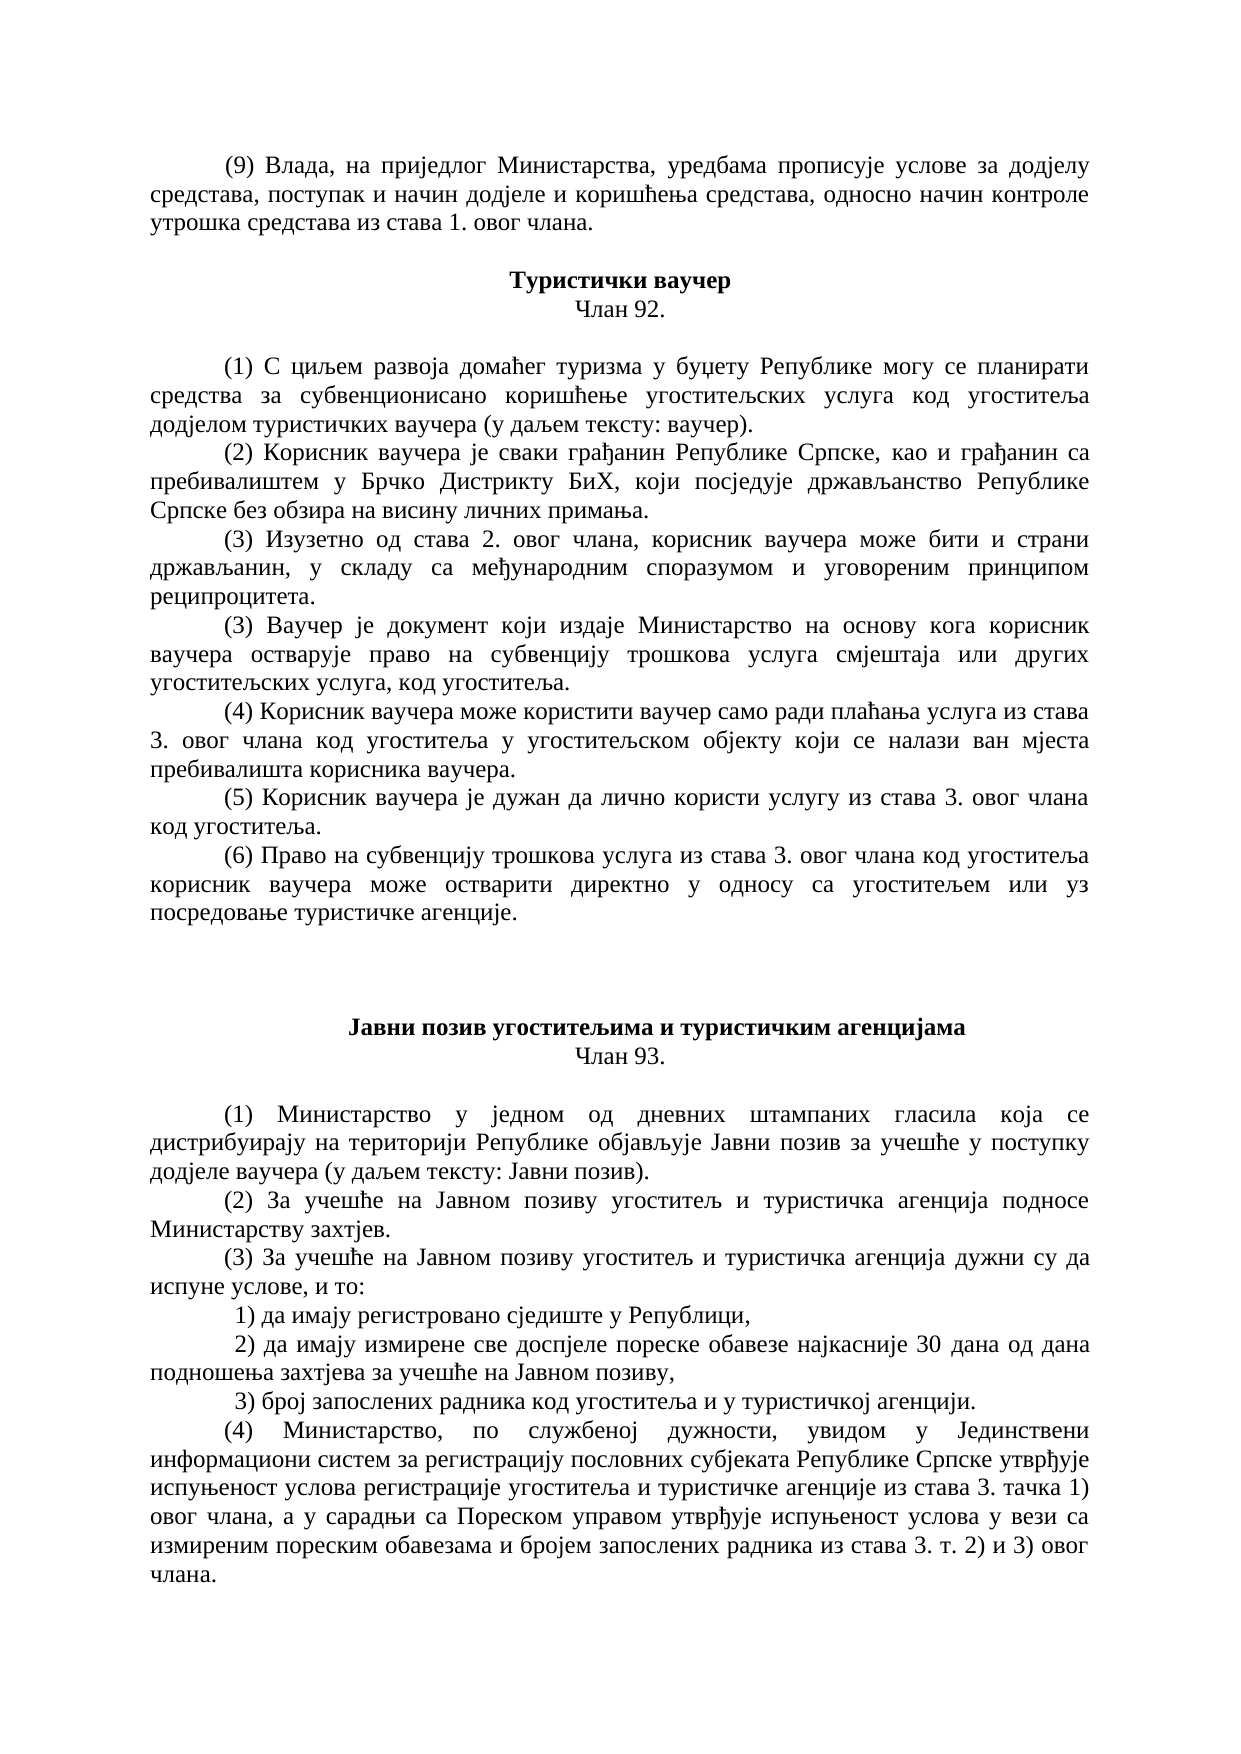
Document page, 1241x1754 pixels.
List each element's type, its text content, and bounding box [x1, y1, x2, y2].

text (9) Влада, на приједлог Министарства, уредбама прописује услове за додјелу средстава, поступак и начин додјеле и коришћења средстава, односно начин контроле утрошка средстава из става 1. овог члана. [150, 150, 1090, 236]
text 2) да имају измирене све доспјеле пореске обавезе најкасније 30 дана од дана подношења захтјева за учешће на Јавном позиву, [150, 1329, 1090, 1386]
text Јавни позив угоститељима и туристичким агенцијама [150, 1012, 1090, 1041]
text (2) Корисник ваучера је сваки грађанин Републике Српске, као и грађанин са пребивалиштем у Брчко Дистрикту БиХ, који посједује држављанство Републике Српске без обзира на висину личних примања. [150, 437, 1090, 524]
text (1) С циљем развоја домаћег туризма у буџету Републике могу се планирати средства за субвенционисано коришћење угоститељских услуга код угоститеља додјелом туристичких ваучера (у даљем тексту: ваучер). [150, 351, 1090, 437]
text (3) Ваучер је документ који издаје Министарство на основу кога корисник ваучера остварује право на субвенцију трошкова услуга смјештаја или других угоститељских услуга, код угоститеља. [150, 610, 1090, 696]
text (1) Министарство у једном од дневних штампаних гласила која се дистрибуирају на територији Републике објављује Јавни позив за учешће у поступку додјеле ваучера (у даљем тексту: Јавни позив). [150, 1099, 1090, 1185]
text 3) број запослених радника код угоститеља и у туристичкој агенцији. [150, 1386, 1090, 1415]
text (3) Изузетно од става 2. овог члана, корисник ваучера може бити и страни држављанин, у складу са међународним споразумом и уговореним принципом реципроцитета. [150, 524, 1090, 610]
text (4) Корисник ваучера може користити ваучер само ради плаћања услуга из става 3. овог члана код угоститеља у угоститељском објекту који се налази ван мјеста пребивалишта корисника ваучера. [150, 696, 1090, 782]
text (6) Право на субвенцију трошкова услуга из става 3. овог члана код угоститеља корисник ваучера може остварити директно у односу са угоститељем или уз посредовање туристичке агенције. [150, 840, 1090, 926]
text Туристички ваучер [150, 265, 1090, 294]
text (2) За учешће на Јавном позиву угоститељ и туристичка агенција подносе Министарству захтјев. [150, 1185, 1090, 1242]
text 1) да имају регистровано сједиште у Републици, [150, 1300, 1090, 1329]
text (3) За учешће на Јавном позиву угоститељ и туристичка агенција дужни су да испуне условe, и то: [150, 1242, 1090, 1300]
text Члан 93. [150, 1041, 1090, 1070]
text Члан 92. [150, 294, 1090, 322]
text (5) Корисник ваучера је дужан да лично користи услугу из става 3. овог члана код угоститеља. [150, 782, 1090, 840]
text (4) Министарство, по службеној дужности, увидом у Јединствени информациони систем за регистрацију пословних субјеката Републике Српске утврђује испуњеност услова регистрације угоститеља и туристичке агенције из става 3. тачка 1) овог члана, а у сарадњи са Пореском управом утврђује испуњеност услова у вези са измиреним пореским обавезама и бројем запослених радника из става 3. т. 2) и 3) овог члана. [150, 1415, 1090, 1587]
